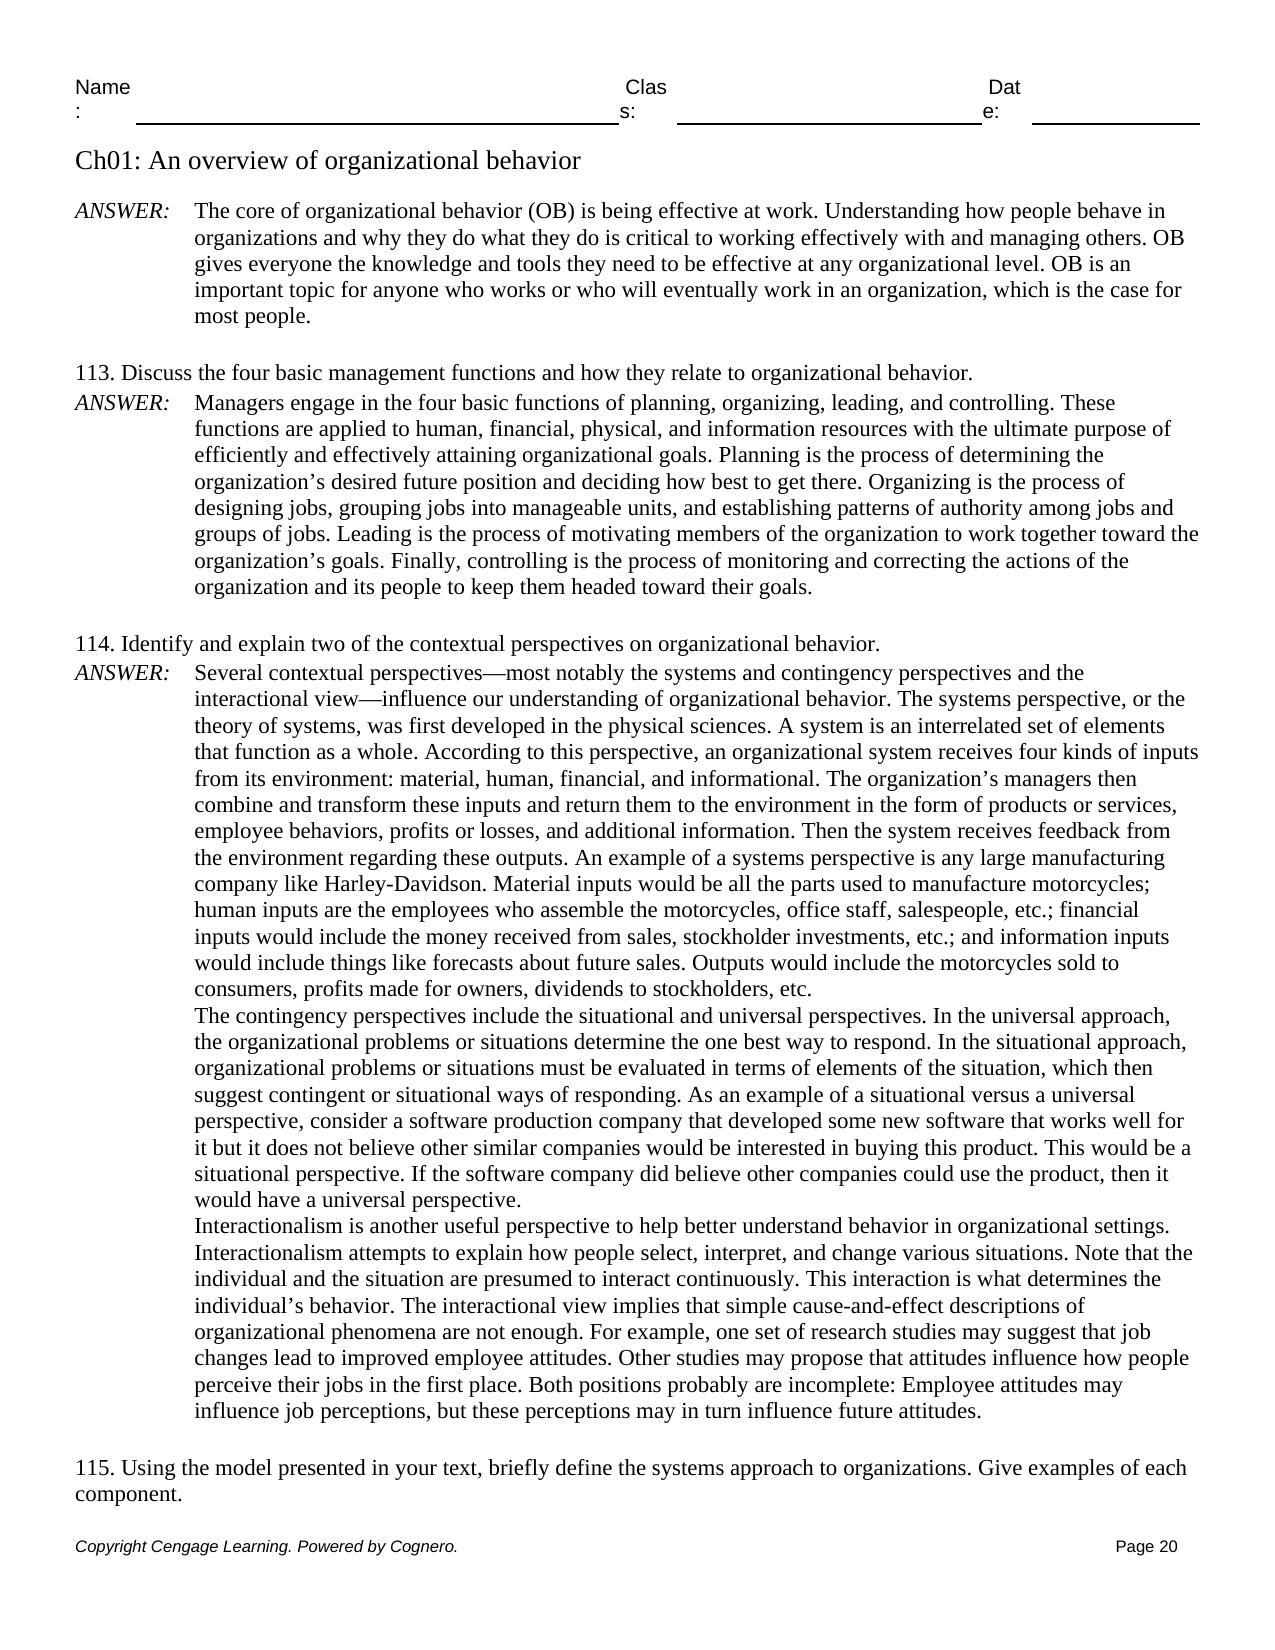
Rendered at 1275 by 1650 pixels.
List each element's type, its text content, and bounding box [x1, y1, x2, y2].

table_header 114. Identify and explain two of the contextual perspectives on organizational behavior. [75, 630, 1200, 1427]
table_header 113. Discuss the four basic management functions and how they relate to organizational behavior. [75, 359, 1200, 603]
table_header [75, 194, 1200, 332]
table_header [75, 1454, 1200, 1506]
